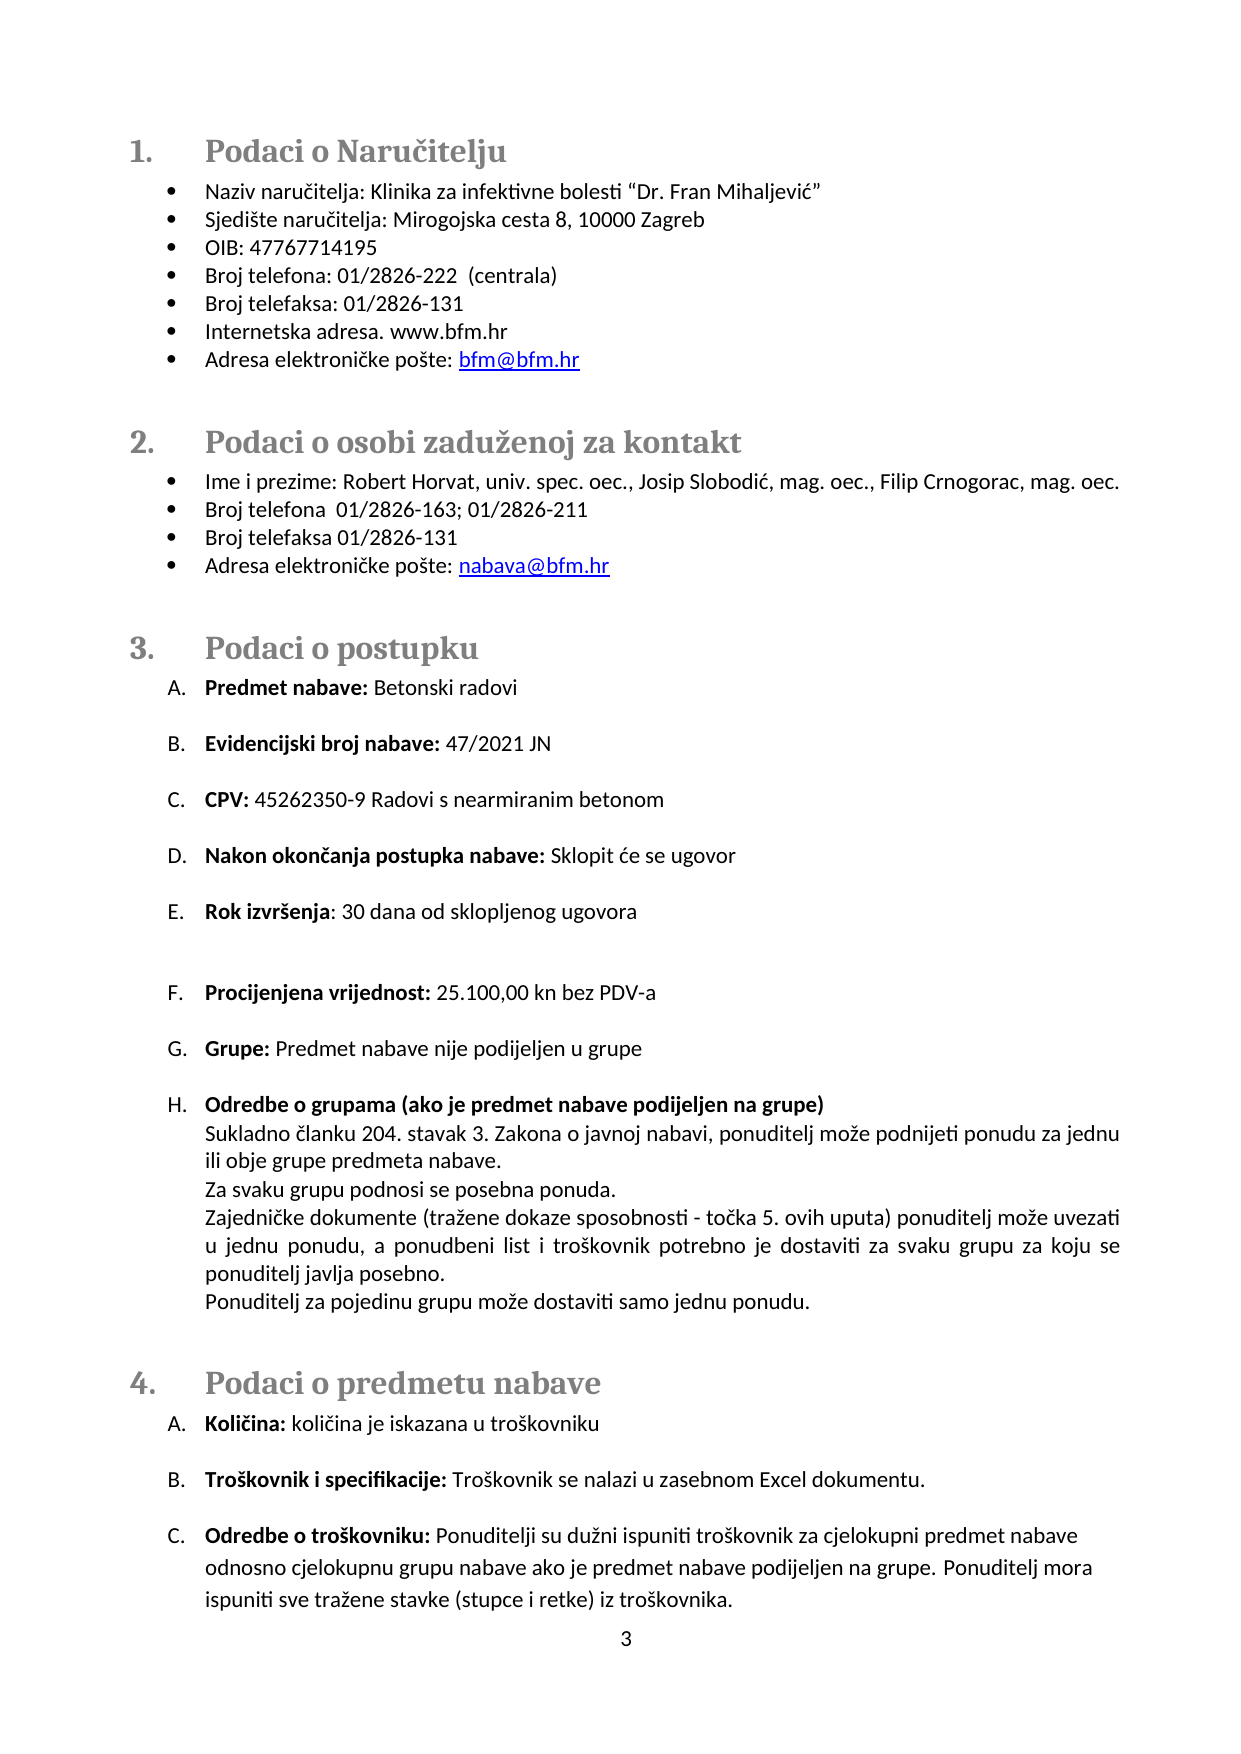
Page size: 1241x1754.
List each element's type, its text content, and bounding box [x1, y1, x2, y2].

list Ime i prezime: Robert Horvat, univ. spec. oec., Josip Slobodić, mag. oec., Filip Crnogorac, mag. oec. [167, 467, 1122, 495]
list Nakon okončanja postupka nabave: Sklopit će se ugovor [167, 841, 1122, 869]
list Odredbe o grupama (ako je predmet nabave podijeljen na grupe) [167, 1091, 1122, 1119]
list OIB: 47767714195 [167, 233, 1122, 261]
list Broj telefaksa 01/2826-131 [167, 523, 1122, 551]
text Ponuditelj za pojedinu grupu može dostaviti samo jednu ponudu. [205, 1287, 1122, 1315]
list Naziv naručitelja: Klinika za infektivne bolesti “Dr. Fran Mihaljević” [167, 177, 1122, 205]
list Broj telefaksa: 01/2826-131 [167, 289, 1122, 317]
list Količina: količina je iskazana u troškovniku [167, 1409, 1122, 1437]
list Procijenjena vrijednost: 25.100,00 kn bez PDV-a [167, 978, 1122, 1007]
list Adresa elektroničke pošte: nabava@bfm.hr [167, 551, 1122, 579]
list Rok izvršenja: 30 dana od sklopljenog ugovora [167, 897, 1122, 926]
list Predmet nabave: Betonski radovi [167, 673, 1122, 701]
list Evidencijski broj nabave: 47/2021 JN [167, 729, 1122, 757]
text Podaci o predmetu nabave [130, 1365, 1122, 1403]
list Grupe: Predmet nabave nije podijeljen u grupe [167, 1034, 1122, 1063]
text Podaci o osobi zaduženoj za kontakt [130, 423, 1122, 461]
text Za svaku grupu podnosi se posebna ponuda. [205, 1175, 1122, 1203]
text Sukladno članku 204. stavak 3. Zakona o javnoj nabavi, ponuditelj može podnijeti ponudu za jednu ili obje grupe predmeta nabave. [205, 1119, 1122, 1175]
list Broj telefona: 01/2826-222 (centrala) [167, 261, 1122, 289]
list Odredbe o troškovniku: Ponuditelji su dužni ispuniti troškovnik za cjelokupni predmet nabave odnosno cjelokupnu grupu nabave ako je predmet nabave podijeljen na grupe. Ponuditelj mora ispuniti sve tražene stavke (stupce i retke) iz troškovnika. [167, 1521, 1122, 1613]
text Zajedničke dokumente (tražene dokaze sposobnosti - točka 5. ovih uputa) ponuditelj može uvezati u jednu ponudu, a ponudbeni list i troškovnik potrebno je dostaviti za svaku grupu za koju se ponuditelj javlja posebno. [205, 1203, 1122, 1287]
text Podaci o postupku [130, 629, 1122, 668]
list Sjedište naručitelja: Mirogojska cesta 8, 10000 Zagreb [167, 205, 1122, 233]
list Adresa elektroničke pošte: bfm@bfm.hr [167, 345, 1122, 373]
list CPV: 45262350-9 Radovi s nearmiranim betonom [167, 785, 1122, 813]
list Broj telefona 01/2826-163; 01/2826-211 [167, 495, 1122, 523]
list Internetska adresa. www.bfm.hr [167, 317, 1122, 345]
list Troškovnik i specifikacije: Troškovnik se nalazi u zasebnom Excel dokumentu. [167, 1465, 1122, 1493]
text Podaci o Naručitelju [130, 133, 1122, 171]
